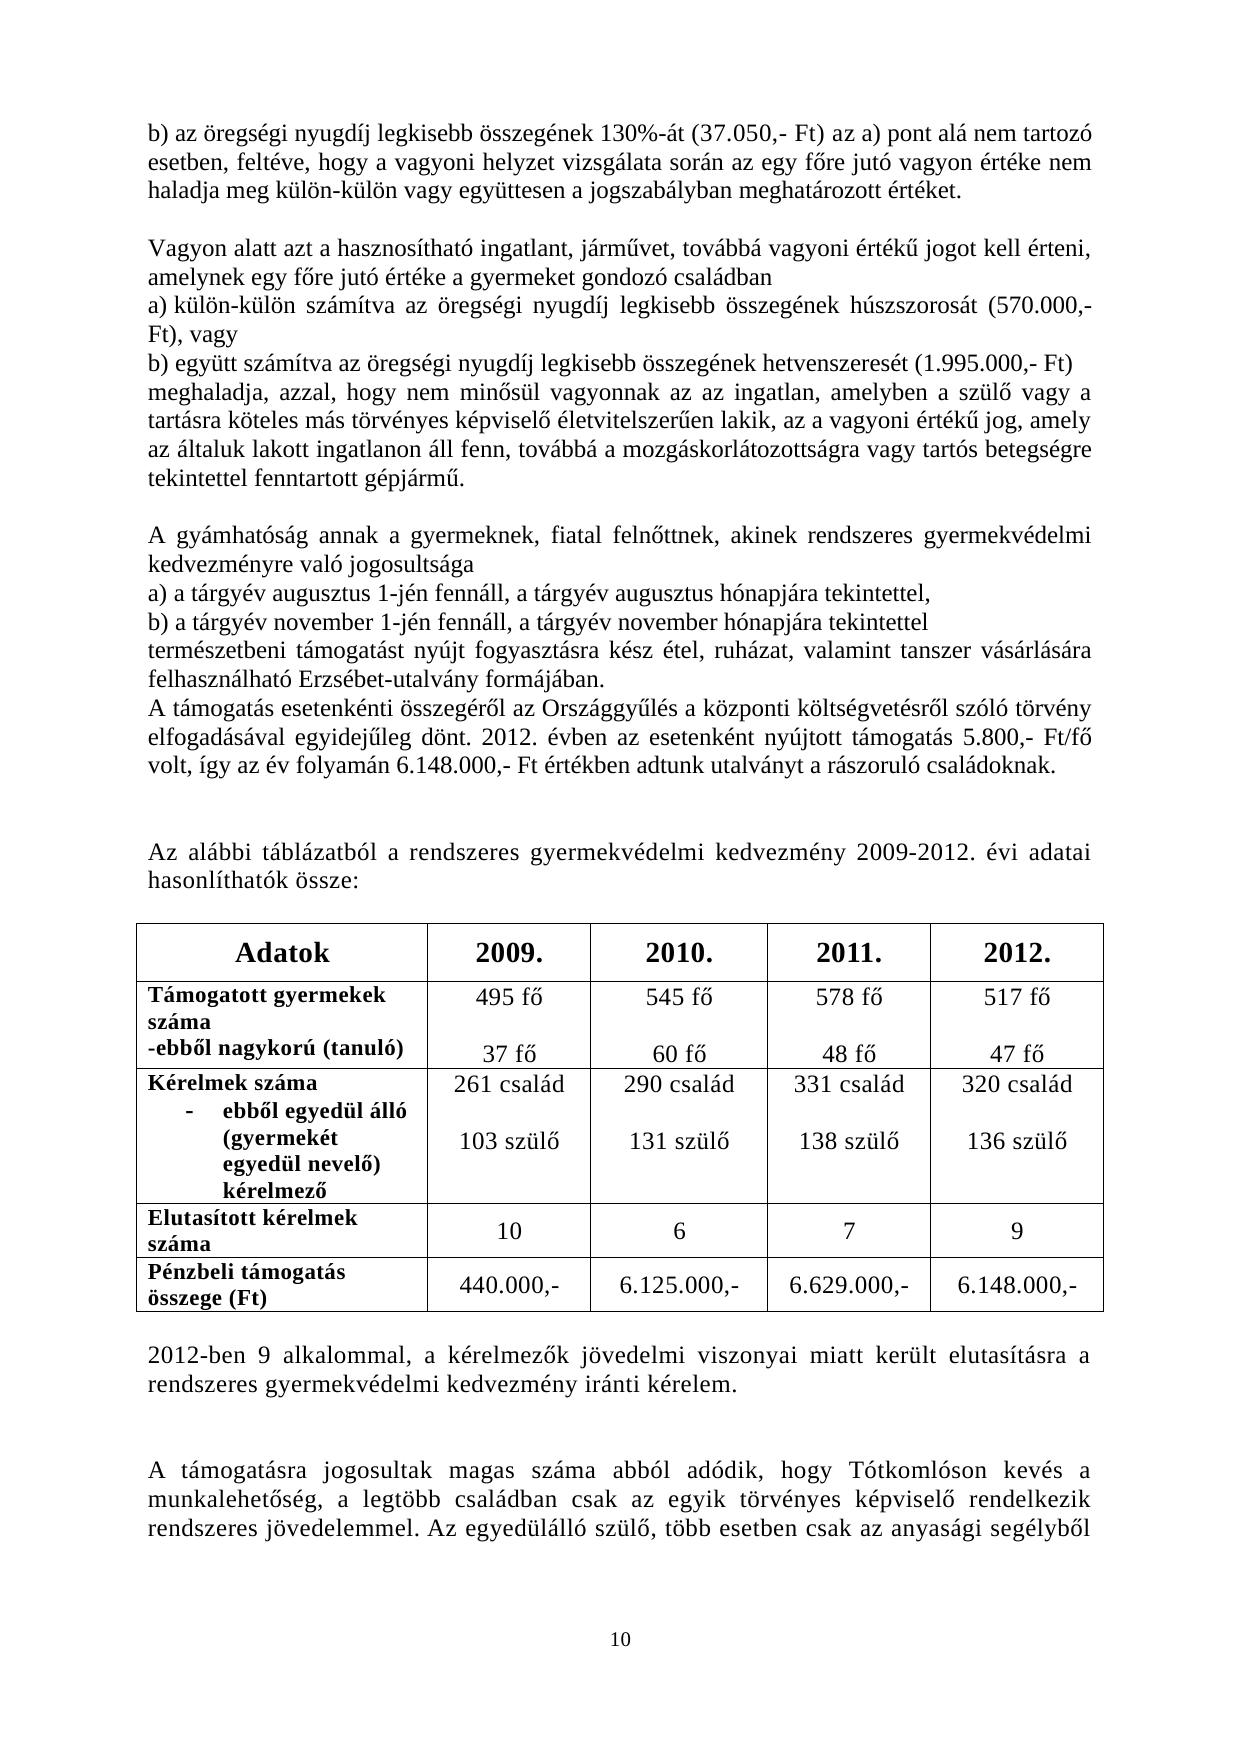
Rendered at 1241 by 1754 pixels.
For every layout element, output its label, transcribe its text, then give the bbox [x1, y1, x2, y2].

table_cell 440.000,- [428, 1258, 590, 1311]
text b) az öregségi nyugdíj legkisebb összegének 130%-át (37.050,- Ft) az a) pont alá nem tartozó esetben, feltéve, hogy a vagyoni helyzet vizsgálata során az egy főre jutó vagyon értéke nem haladja meg külön-külön vagy együttesen a jogszabályban meghatározott értéket. [148, 118, 1092, 204]
table_cell 578 fő 48 fő [768, 982, 930, 1068]
text A támogatás esetenkénti összegéről az Országgyűlés a központi költségvetésről szóló törvény elfogadásával egyidejűleg dönt. 2012. évben az esetenként nyújtott támogatás 5.800,- Ft/fő volt, így az év folyamán 6.148.000,- Ft értékben adtunk utalványt a rászoruló családoknak. [148, 693, 1092, 779]
table_cell 6.125.000,- [591, 1258, 767, 1311]
table_cell 261 család 103 szülő [428, 1069, 590, 1203]
table_cell Pénzbeli támogatás összege (Ft) [137, 1258, 427, 1311]
table_cell 495 fő 37 fő [428, 982, 590, 1068]
table_cell 6 [591, 1204, 767, 1257]
table_header 2012. [931, 924, 1103, 981]
table_header Adatok [137, 924, 427, 981]
text meghaladja, azzal, hogy nem minősül vagyonnak az az ingatlan, amelyben a szülő vagy a tartásra köteles más törvényes képviselő életvitelszerűen lakik, az a vagyoni értékű jog, amely az általuk lakott ingatlanon áll fenn, továbbá a mozgáskorlátozottságra vagy tartós betegségre tekintettel fenntartott gépjármű. [148, 377, 1092, 492]
table_header 2010. [591, 924, 767, 981]
table_cell 331 család 138 szülő [768, 1069, 930, 1203]
table_cell Támogatott gyermekek száma -ebből nagykorú (tanuló) [137, 982, 427, 1068]
table_cell 10 [428, 1204, 590, 1257]
table_header 2009. [428, 924, 590, 981]
text a) a tárgyév augusztus 1-jén fennáll, a tárgyév augusztus hónapjára tekintettel, [148, 578, 1092, 607]
text b) a tárgyév november 1-jén fennáll, a tárgyév november hónapjára tekintettel [148, 607, 1092, 636]
table_header 2011. [768, 924, 930, 981]
table_cell 517 fő 47 fő [931, 982, 1103, 1068]
table_cell 6.629.000,- [768, 1258, 930, 1311]
table_cell 545 fő 60 fő [591, 982, 767, 1068]
text Az alábbi táblázatból a rendszeres gyermekvédelmi kedvezmény 2009-2012. évi adatai hasonlíthatók össze: [148, 837, 1092, 894]
table_cell 290 család 131 szülő [591, 1069, 767, 1203]
text A gyámhatóság annak a gyermeknek, fiatal felnőttnek, akinek rendszeres gyermekvédelmi kedvezményre való jogosultsága [148, 521, 1092, 578]
table_cell 6.148.000,- [931, 1258, 1103, 1311]
table_cell 7 [768, 1204, 930, 1257]
text 2012-ben 9 alkalommal, a kérelmezők jövedelmi viszonyai miatt került elutasításra a rendszeres gyermekvédelmi kedvezmény iránti kérelem. [148, 1340, 1092, 1398]
table_cell 9 [931, 1204, 1103, 1257]
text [148, 1455, 1092, 1542]
text a) külön-külön számítva az öregségi nyugdíj legkisebb összegének húszszorosát (570.000,- Ft), vagy [148, 291, 1092, 348]
table_cell Elutasított kérelmek száma [137, 1204, 427, 1257]
table_cell 320 család 136 szülő [931, 1069, 1103, 1203]
text b) együtt számítva az öregségi nyugdíj legkisebb összegének hetvenszeresét (1.995.000,- Ft) [148, 348, 1092, 377]
table_cell Kérelmek száma ebből egyedül álló (gyermekét egyedül nevelő) kérelmező [137, 1069, 427, 1203]
text természetbeni támogatást nyújt fogyasztásra kész étel, ruházat, valamint tanszer vásárlására felhasználható Erzsébet-utalvány formájában. [148, 636, 1092, 693]
text Vagyon alatt azt a hasznosítható ingatlant, járművet, továbbá vagyoni értékű jogot kell érteni, amelynek egy főre jutó értéke a gyermeket gondozó családban [148, 233, 1092, 291]
